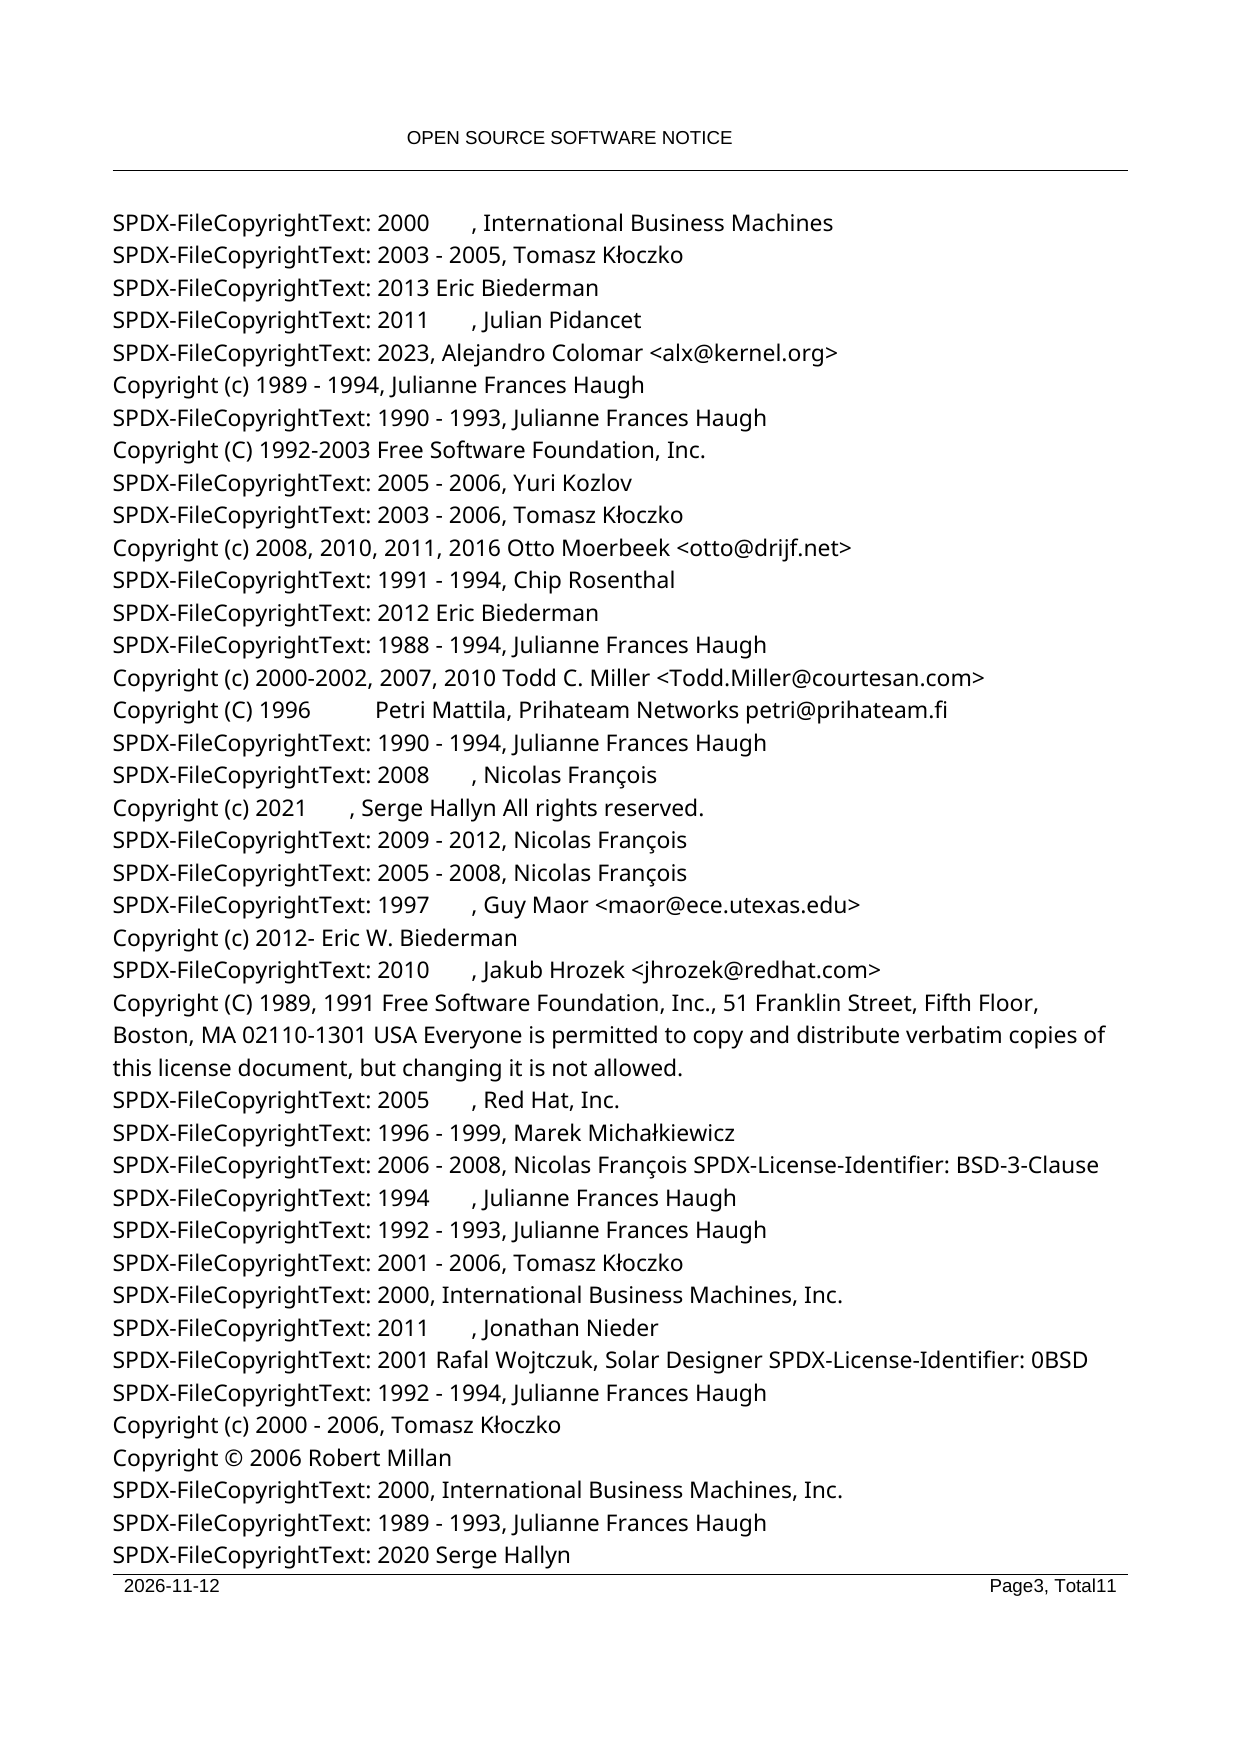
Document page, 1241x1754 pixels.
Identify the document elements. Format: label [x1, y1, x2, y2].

text [112, 206, 1128, 1571]
